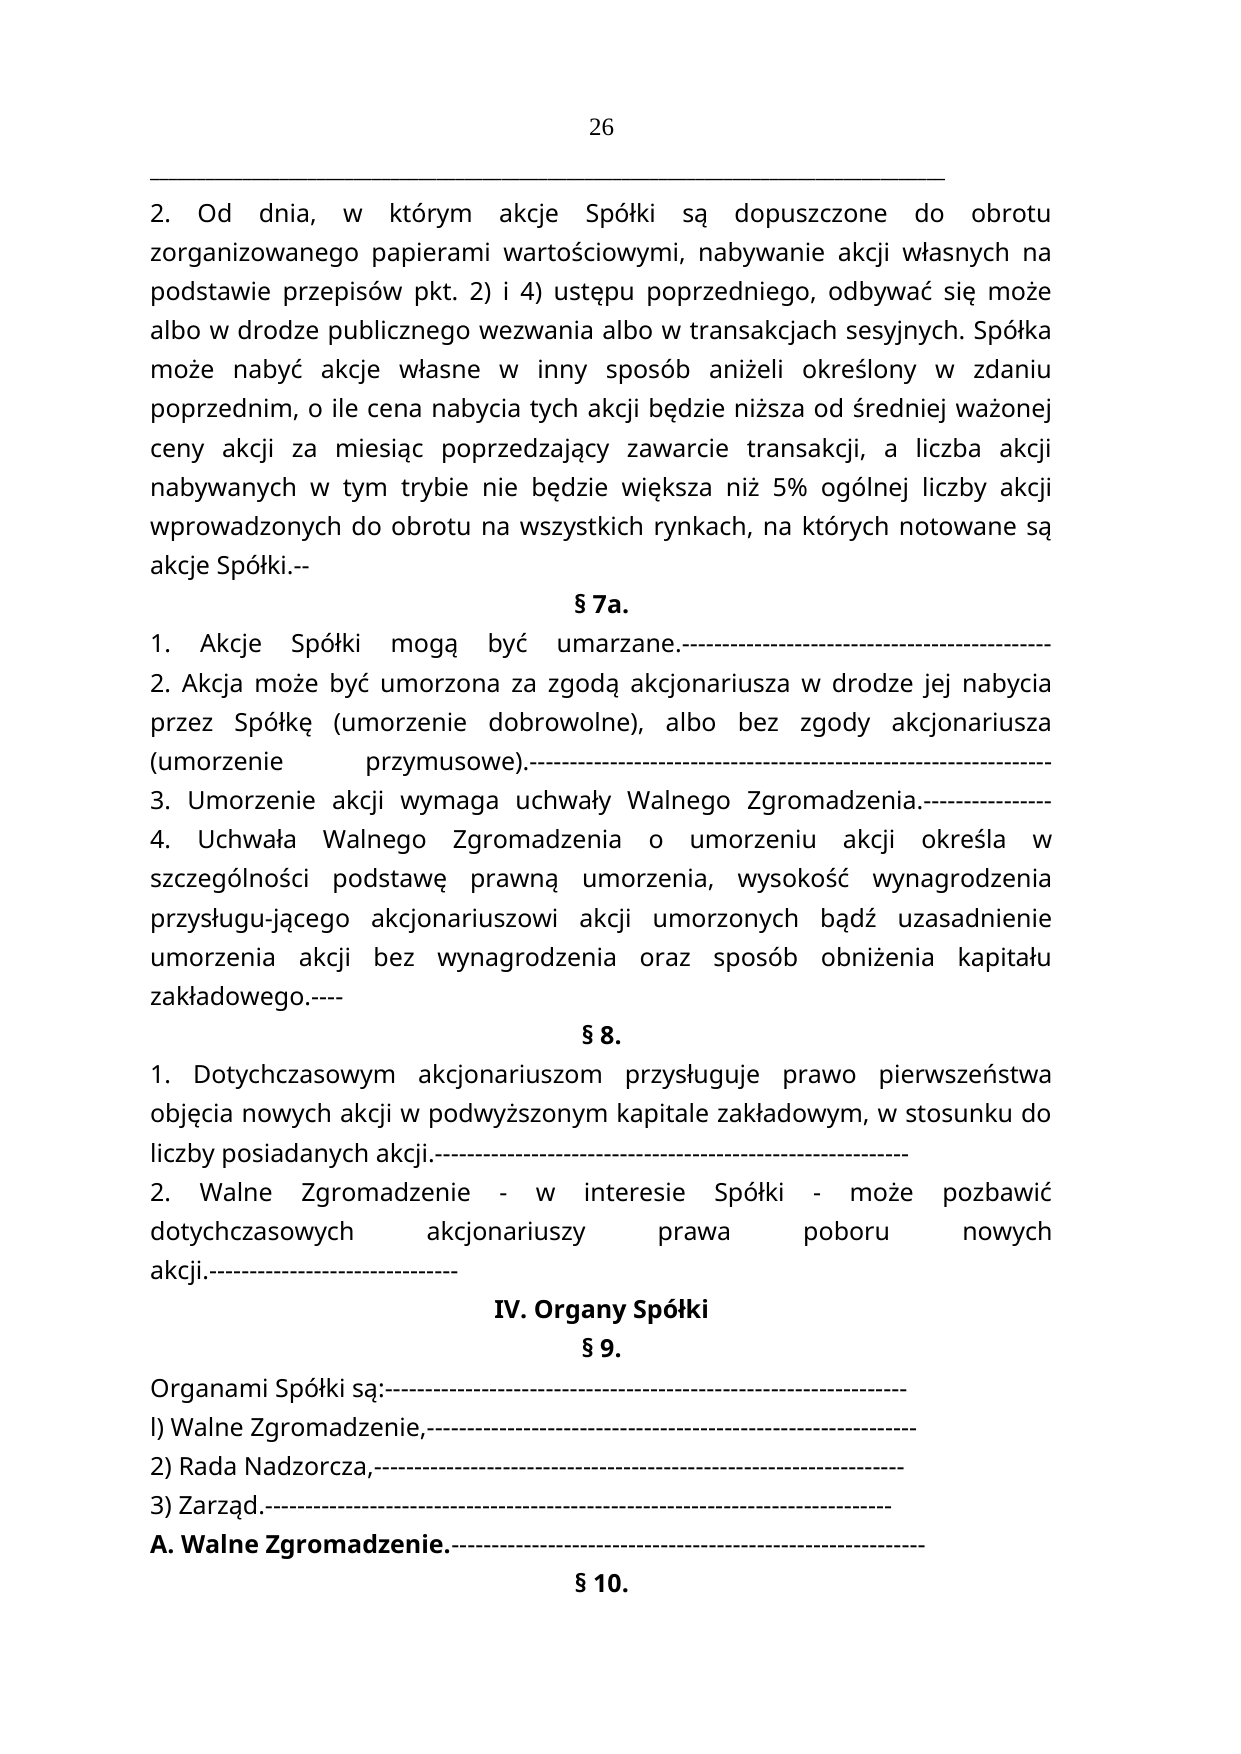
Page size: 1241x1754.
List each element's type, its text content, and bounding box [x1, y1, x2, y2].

text § 8. [150, 1018, 1053, 1052]
text 2) Rada Nadzorcza,------------------------------------------------------------------ [150, 1448, 1053, 1483]
text l) Walne Zgromadzenie,------------------------------------------------------------- [150, 1409, 1053, 1443]
text § 9. [150, 1331, 1053, 1365]
text 2. Od dnia, w którym akcje Spółki są dopuszczone do obrotu zorganizowanego papierami wartościowymi, nabywanie akcji własnych na podstawie przepisów pkt. 2) i 4) ustępu poprzedniego, odbywać się może albo w drodze publicznego wezwania albo w transakcjach sesyjnych. Spółka może nabyć akcje własne w inny sposób aniżeli określony w zdaniu poprzednim, o ile cena nabycia tych akcji będzie niższa od średniej ważonej ceny akcji za miesiąc poprzedzający zawarcie transakcji, a liczba akcji nabywanych w tym trybie nie będzie większa niż 5% ogólnej liczby akcji wprowadzonych do obrotu na wszystkich rynkach, na których notowane są akcje Spółki.-- [150, 195, 1053, 582]
text Organami Spółki są:----------------------------------------------------------------- [150, 1370, 1053, 1404]
text § 10. [150, 1566, 1053, 1600]
text § 7a. [150, 587, 1053, 621]
text 1. Dotychczasowym akcjonariuszom przysługuje prawo pierwszeństwa objęcia nowych akcji w podwyższonym kapitale zakładowym, w stosunku do liczby posiadanych akcji.----------------------------------------------------------- [150, 1057, 1053, 1169]
text 2. Walne Zgromadzenie - w interesie Spółki - może pozbawić dotychczasowych akcjonariuszy prawa poboru nowych akcji.------------------------------- [150, 1174, 1053, 1287]
text IV. Organy Spółki [150, 1292, 1053, 1326]
text 3) Zarząd.------------------------------------------------------------------------------ [150, 1488, 1053, 1522]
text A. Walne Zgromadzenie.----------------------------------------------------------- [150, 1527, 1053, 1561]
text 1. Akcje Spółki mogą być umarzane.---------------------------------------------- 2. Akcja może być umorzona za zgodą akcjonariusza w drodze jej nabycia przez Spółkę (umorzenie dobrowolne), albo bez zgody akcjonariusza (umorzenie przymusowe).----------------------------------------------------------------- 3. Umorzenie akcji wymaga uchwały Walnego Zgromadzenia.---------------- 4. Uchwała Walnego Zgromadzenia o umorzeniu akcji określa w szczególności podstawę prawną umorzenia, wysokość wynagrodzenia przysługu-jącego akcjonariuszowi akcji umorzonych bądź uzasadnienie umorzenia akcji bez wynagrodzenia oraz sposób obniżenia kapitału zakładowego.---- [150, 626, 1053, 1013]
